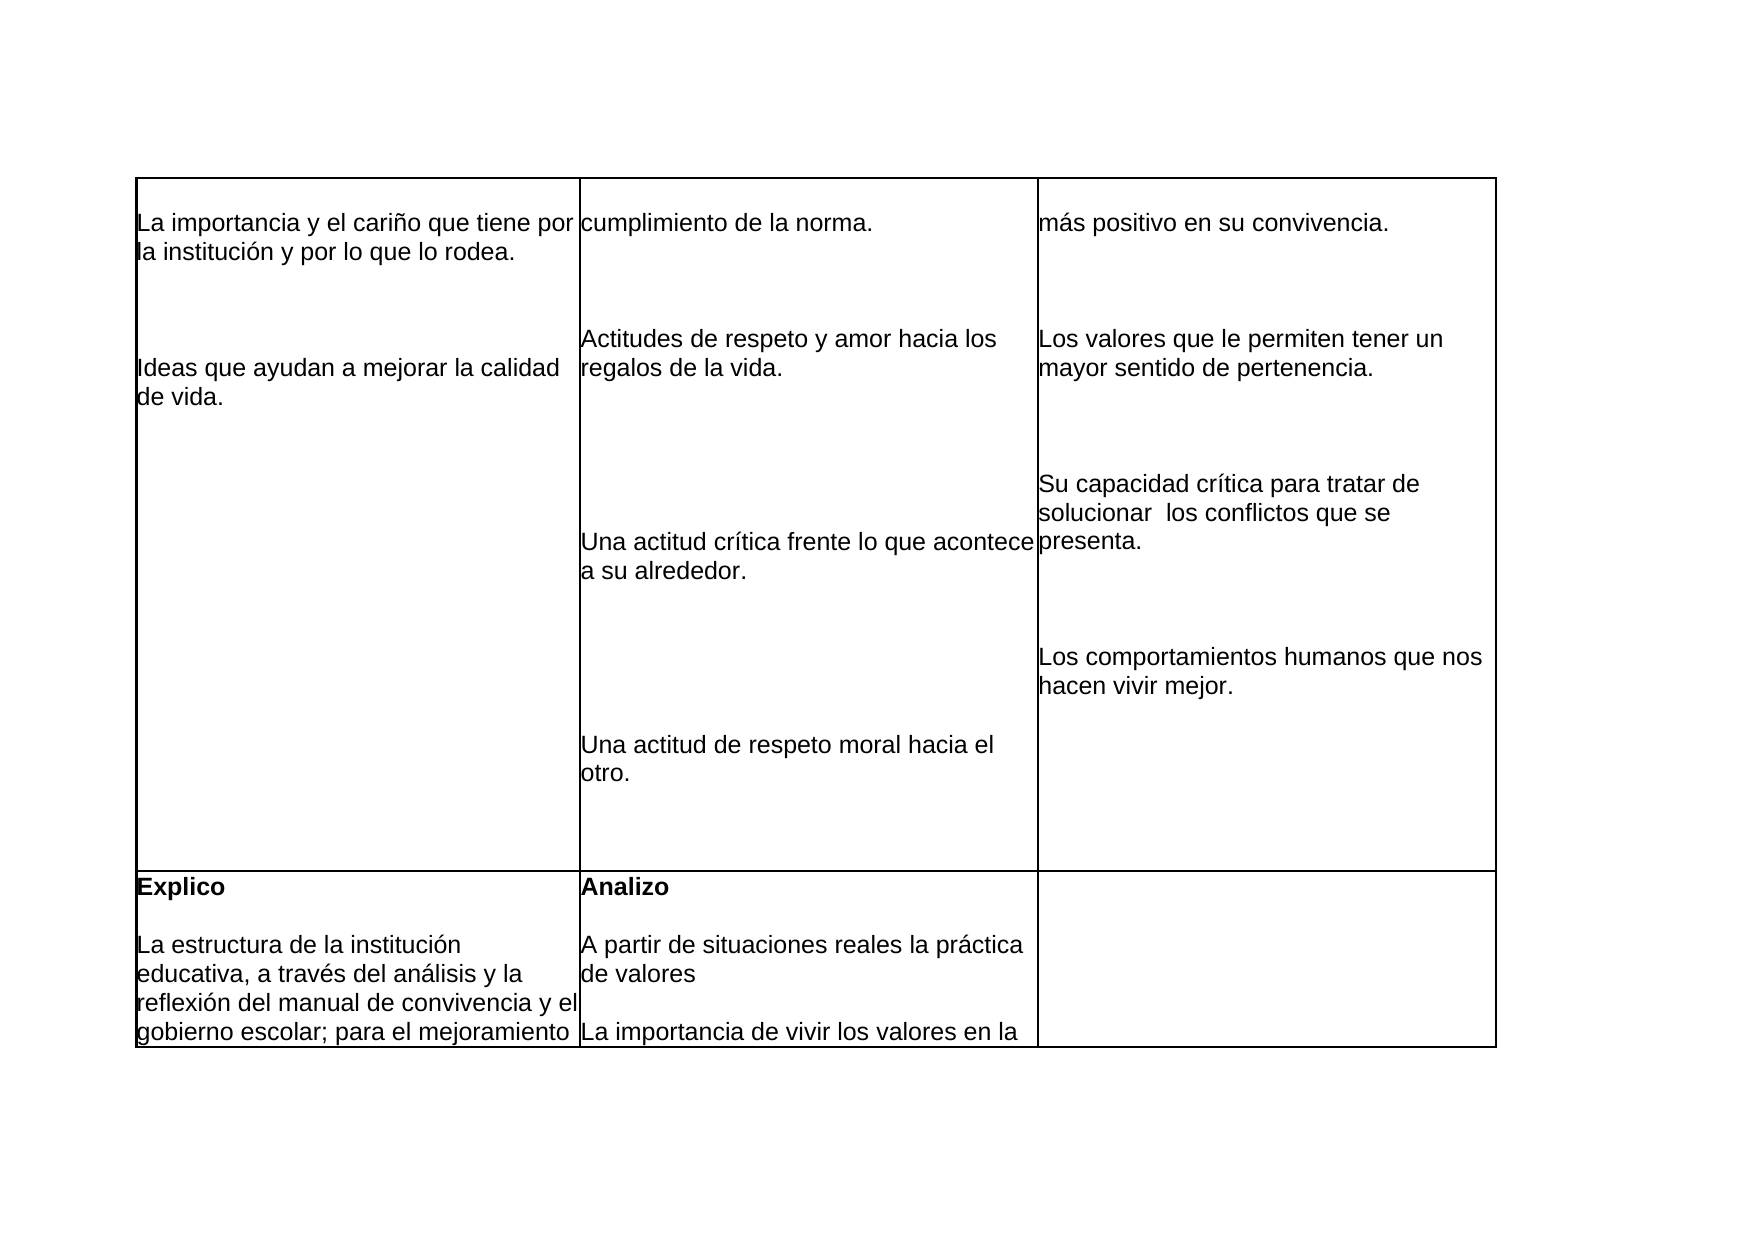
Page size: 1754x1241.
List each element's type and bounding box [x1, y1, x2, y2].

table_cell [1039, 179, 1495, 870]
table_cell [138, 179, 579, 870]
table_cell [581, 179, 1037, 870]
table_cell [581, 872, 1037, 1046]
table_cell [1039, 872, 1495, 1046]
table_cell [138, 872, 579, 1046]
